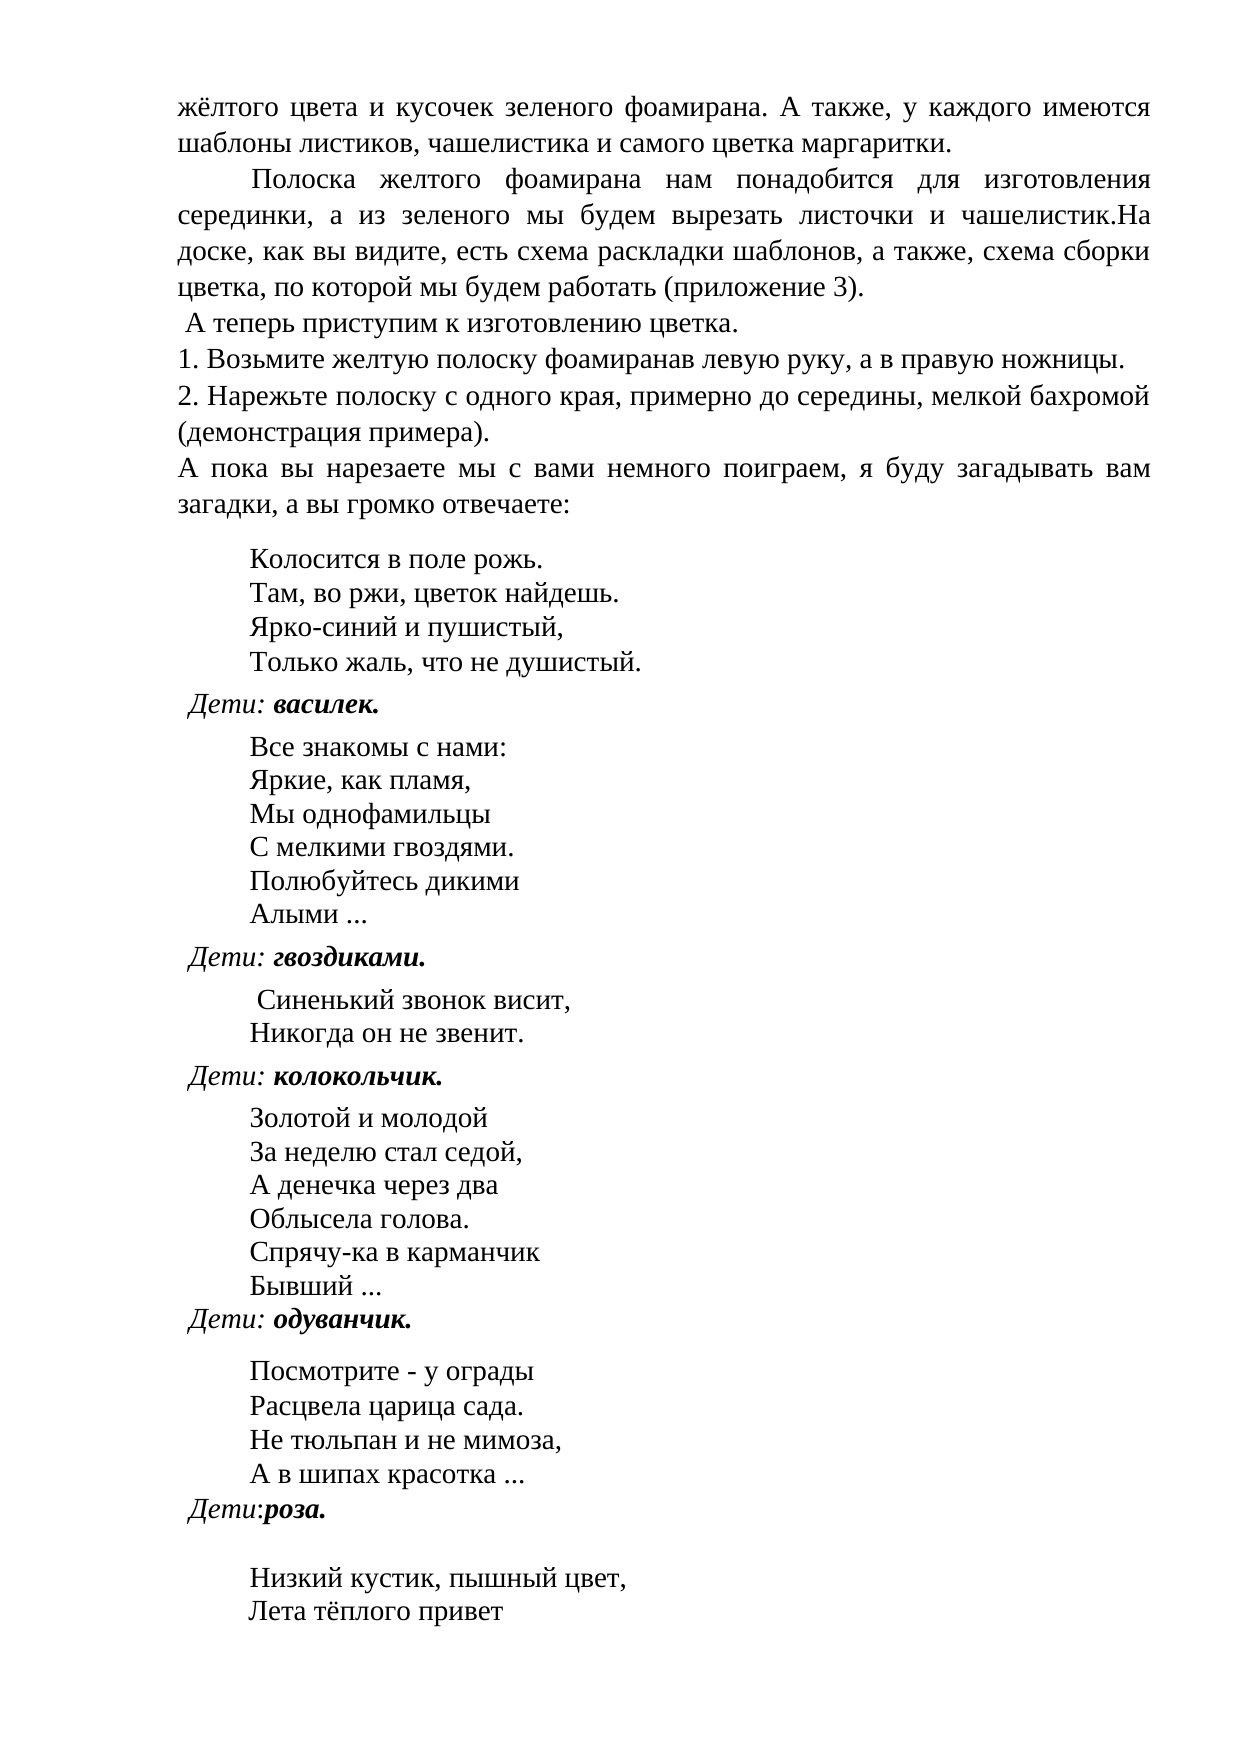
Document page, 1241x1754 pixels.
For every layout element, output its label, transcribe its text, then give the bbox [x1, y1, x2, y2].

table_cell Золотой и молодой За неделю стал седой, А денечка через два Облысела голова. Спрячу-ка в карманчик Бывший ... [174, 1100, 1164, 1302]
text 2. Нарежьте полоску с одного края, примерно до середины, мелкой бахромой (демонстрация примера). [177, 378, 1152, 447]
table_cell Синенький звонок висит, Никогда он не звенит. [174, 982, 1164, 1049]
text А пока вы нарезаете мы с вами немного поиграем, я буду загадывать вам загадки, а вы громко отвечаете: [177, 450, 1152, 520]
table_cell Все знакомы с нами: Яркие, как пламя, Мы однофамильцы С мелкими гвоздями. Полюбуйтесь дикими Алыми ... [174, 729, 1164, 930]
table_cell Дети: гвоздиками. [174, 930, 1164, 982]
text 1. Возьмите желтую полоску фоамиранав левую руку, а в правую ножницы. [177, 342, 1152, 375]
text А теперь приступим к изготовлению цветка. [177, 306, 1152, 339]
table_cell Дети: колокольчик. [174, 1049, 1164, 1100]
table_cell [174, 1302, 1164, 1627]
text Полоска желтого фоамирана нам понадобится для изготовления серединки, а из зеленого мы будем вырезать листочки и чашелистик.На доске, как вы видите, есть схема раскладки шаблонов, а также, схема сборки цветка, по которой мы будем работать (приложение 3). [177, 161, 1152, 303]
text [177, 89, 1152, 158]
table_header Колосится в поле рожь. Там, во ржи, цветок найдешь. Ярко-синий и пушистый, Только жаль, что не душистый. [174, 523, 1164, 677]
table_cell Дети: василек. [174, 678, 1164, 729]
